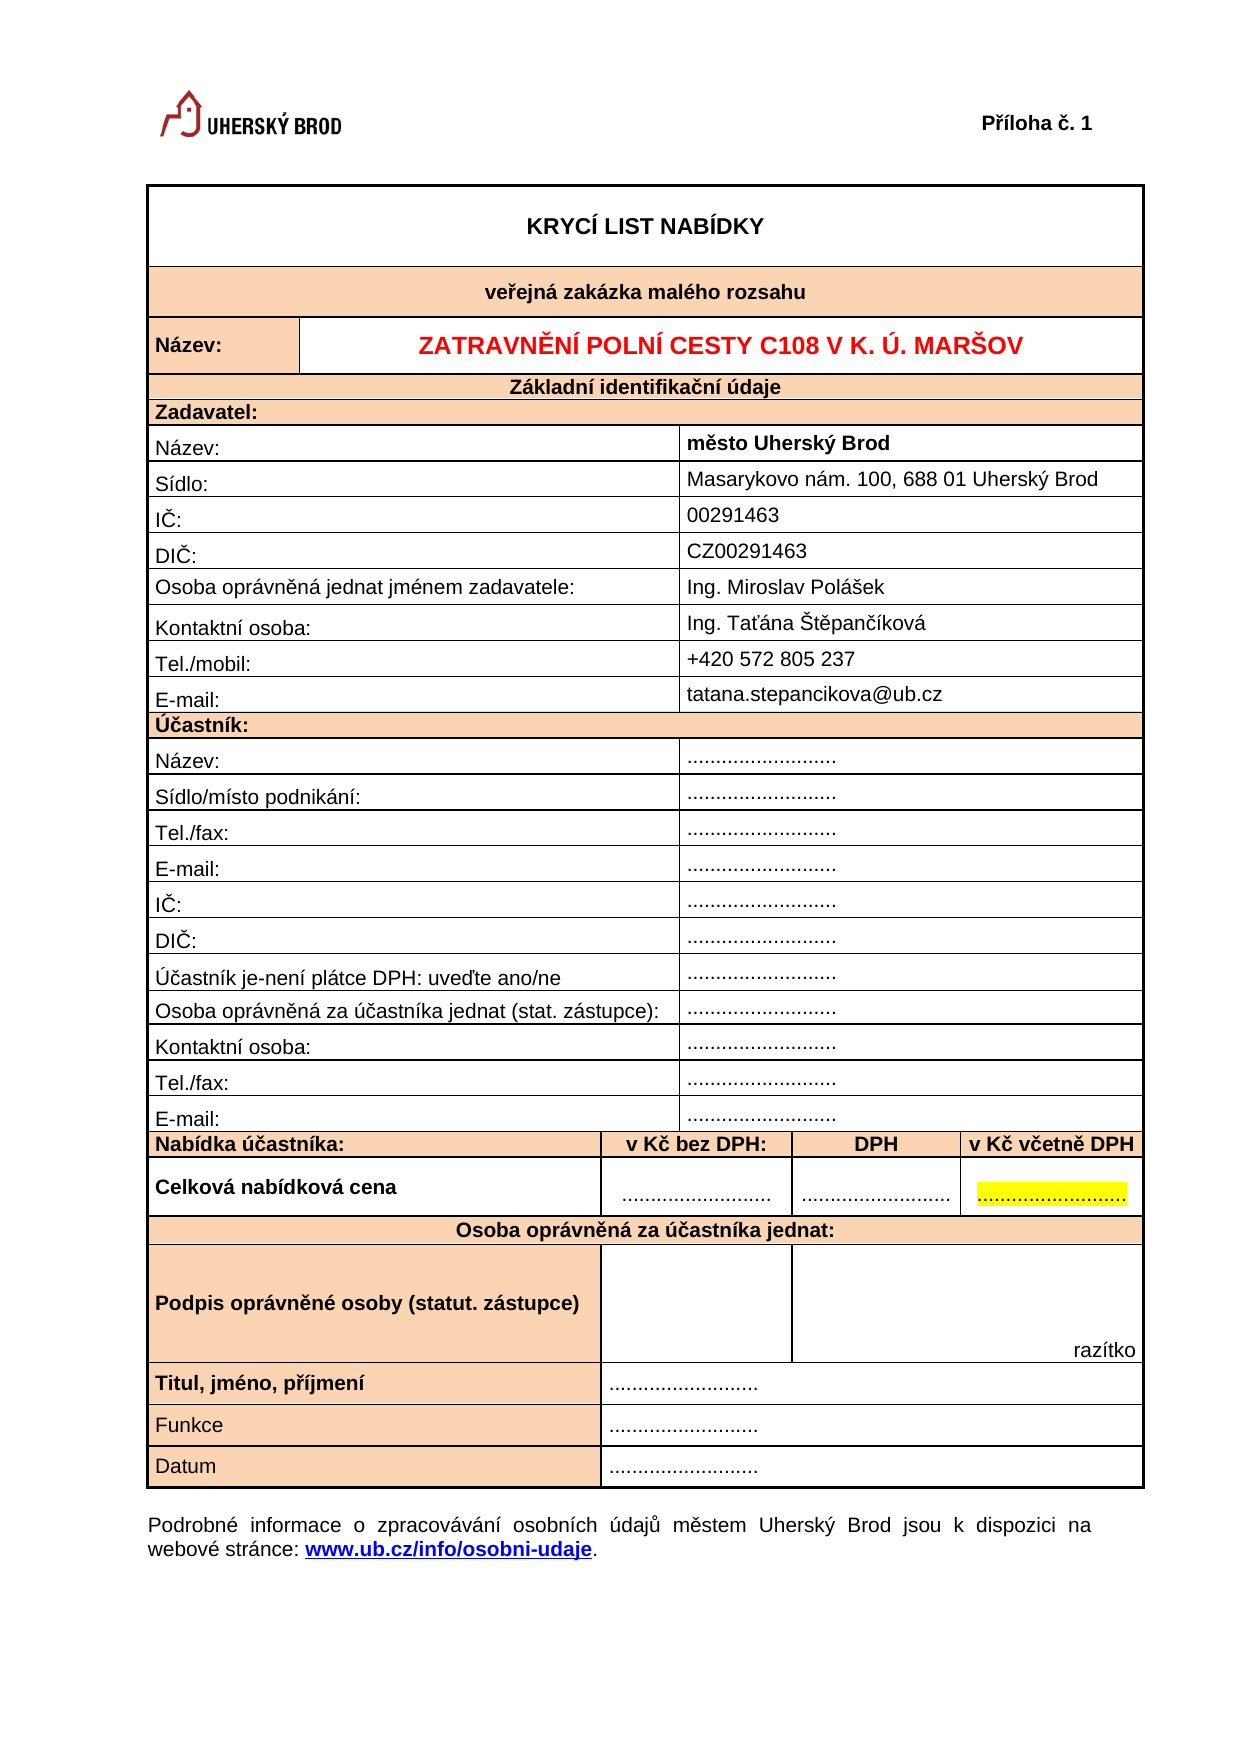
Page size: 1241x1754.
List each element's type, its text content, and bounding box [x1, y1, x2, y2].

table_cell IČ: [149, 882, 679, 917]
table_cell Tel./fax: [149, 1061, 679, 1095]
table_cell razítko [793, 1245, 1142, 1362]
table_cell Název: [149, 426, 679, 460]
table_cell Ing. Taťána Štěpančíková [680, 605, 1142, 639]
table_cell CZ00291463 [680, 533, 1142, 568]
table_cell .......................... [680, 811, 1142, 845]
table_cell Sídlo/místo podnikání: [149, 775, 679, 809]
table_cell Název: [149, 318, 299, 373]
table_cell Funkce [149, 1405, 600, 1445]
table_cell Podpis oprávněné osoby (statut. zástupce) [149, 1245, 600, 1362]
table_cell E-mail: [149, 1096, 679, 1131]
text Podrobné informace o zpracovávání osobních údajů městem Uherský Brod jsou k dispozici na webové stránce: www.ub.cz/info/osobni-udaje. [148, 1513, 1092, 1561]
table_cell město Uherský Brod [680, 426, 1142, 460]
table_cell DIČ: [149, 918, 679, 953]
table_cell Název: [149, 739, 679, 773]
table_cell E-mail: [149, 846, 679, 881]
table_cell Osoba oprávněná za účastníka jednat (stat. zástupce): [149, 991, 679, 1023]
table_cell Ing. Miroslav Polášek [680, 569, 1142, 604]
table_header KRYCÍ LIST NABÍDKY [149, 187, 1142, 266]
table_cell Celková nabídková cena [149, 1158, 600, 1215]
table_cell .......................... [602, 1363, 1142, 1403]
table_cell v Kč bez DPH: [602, 1132, 791, 1156]
table_cell Kontaktní osoba: [149, 605, 679, 639]
table_cell Kontaktní osoba: [149, 1025, 679, 1059]
table_cell .......................... [680, 1096, 1142, 1131]
table_cell E-mail: [149, 677, 679, 711]
table_cell .......................... [602, 1447, 1142, 1486]
table_cell v Kč včetně DPH [961, 1132, 1142, 1156]
table_cell Základní identifikační údaje [149, 375, 1142, 398]
table_cell .......................... [961, 1158, 1142, 1215]
table_cell Účastník: [149, 713, 1142, 737]
table_cell .......................... [680, 775, 1142, 809]
table_cell veřejná zakázka malého rozsahu [149, 267, 1142, 316]
table_cell Masarykovo nám. 100, 688 01 Uherský Brod [680, 462, 1142, 496]
table_cell zAtravnění polní cesty C108 v k. ú. maršov [300, 318, 1142, 373]
table_cell .......................... [793, 1158, 960, 1215]
table_cell .......................... [680, 882, 1142, 917]
table_cell .......................... [680, 739, 1142, 773]
table_cell .......................... [602, 1158, 791, 1215]
table_cell Titul, jméno, příjmení [149, 1363, 600, 1403]
table_cell DPH [793, 1132, 960, 1156]
table_cell Nabídka účastníka: [149, 1132, 600, 1156]
table_cell DIČ: [149, 533, 679, 568]
table_cell .......................... [680, 1061, 1142, 1095]
table_cell Zadavatel: [149, 400, 1142, 424]
table_cell Tel./mobil: [149, 641, 679, 676]
table_cell IČ: [149, 497, 679, 532]
table_cell .......................... [680, 1025, 1142, 1059]
table_cell 00291463 [680, 497, 1142, 532]
table_cell .......................... [680, 846, 1142, 881]
table_cell .......................... [680, 918, 1142, 953]
table_cell .......................... [602, 1405, 1142, 1445]
table_cell tatana.stepancikova@ub.cz [680, 677, 1142, 711]
table_cell Sídlo: [149, 462, 679, 496]
picture [147, 73, 354, 155]
table_cell .......................... [680, 954, 1142, 990]
table_cell +420 572 805 237 [680, 641, 1142, 676]
table_cell .......................... [680, 991, 1142, 1023]
table_cell Tel./fax: [149, 811, 679, 845]
table_cell [602, 1245, 791, 1362]
table_cell Osoba oprávněná za účastníka jednat: [149, 1217, 1142, 1243]
table_cell Osoba oprávněná jednat jménem zadavatele: [149, 569, 679, 604]
table_cell Účastník je-není plátce DPH: uveďte ano/ne [149, 954, 679, 990]
table_cell Datum [149, 1447, 600, 1486]
